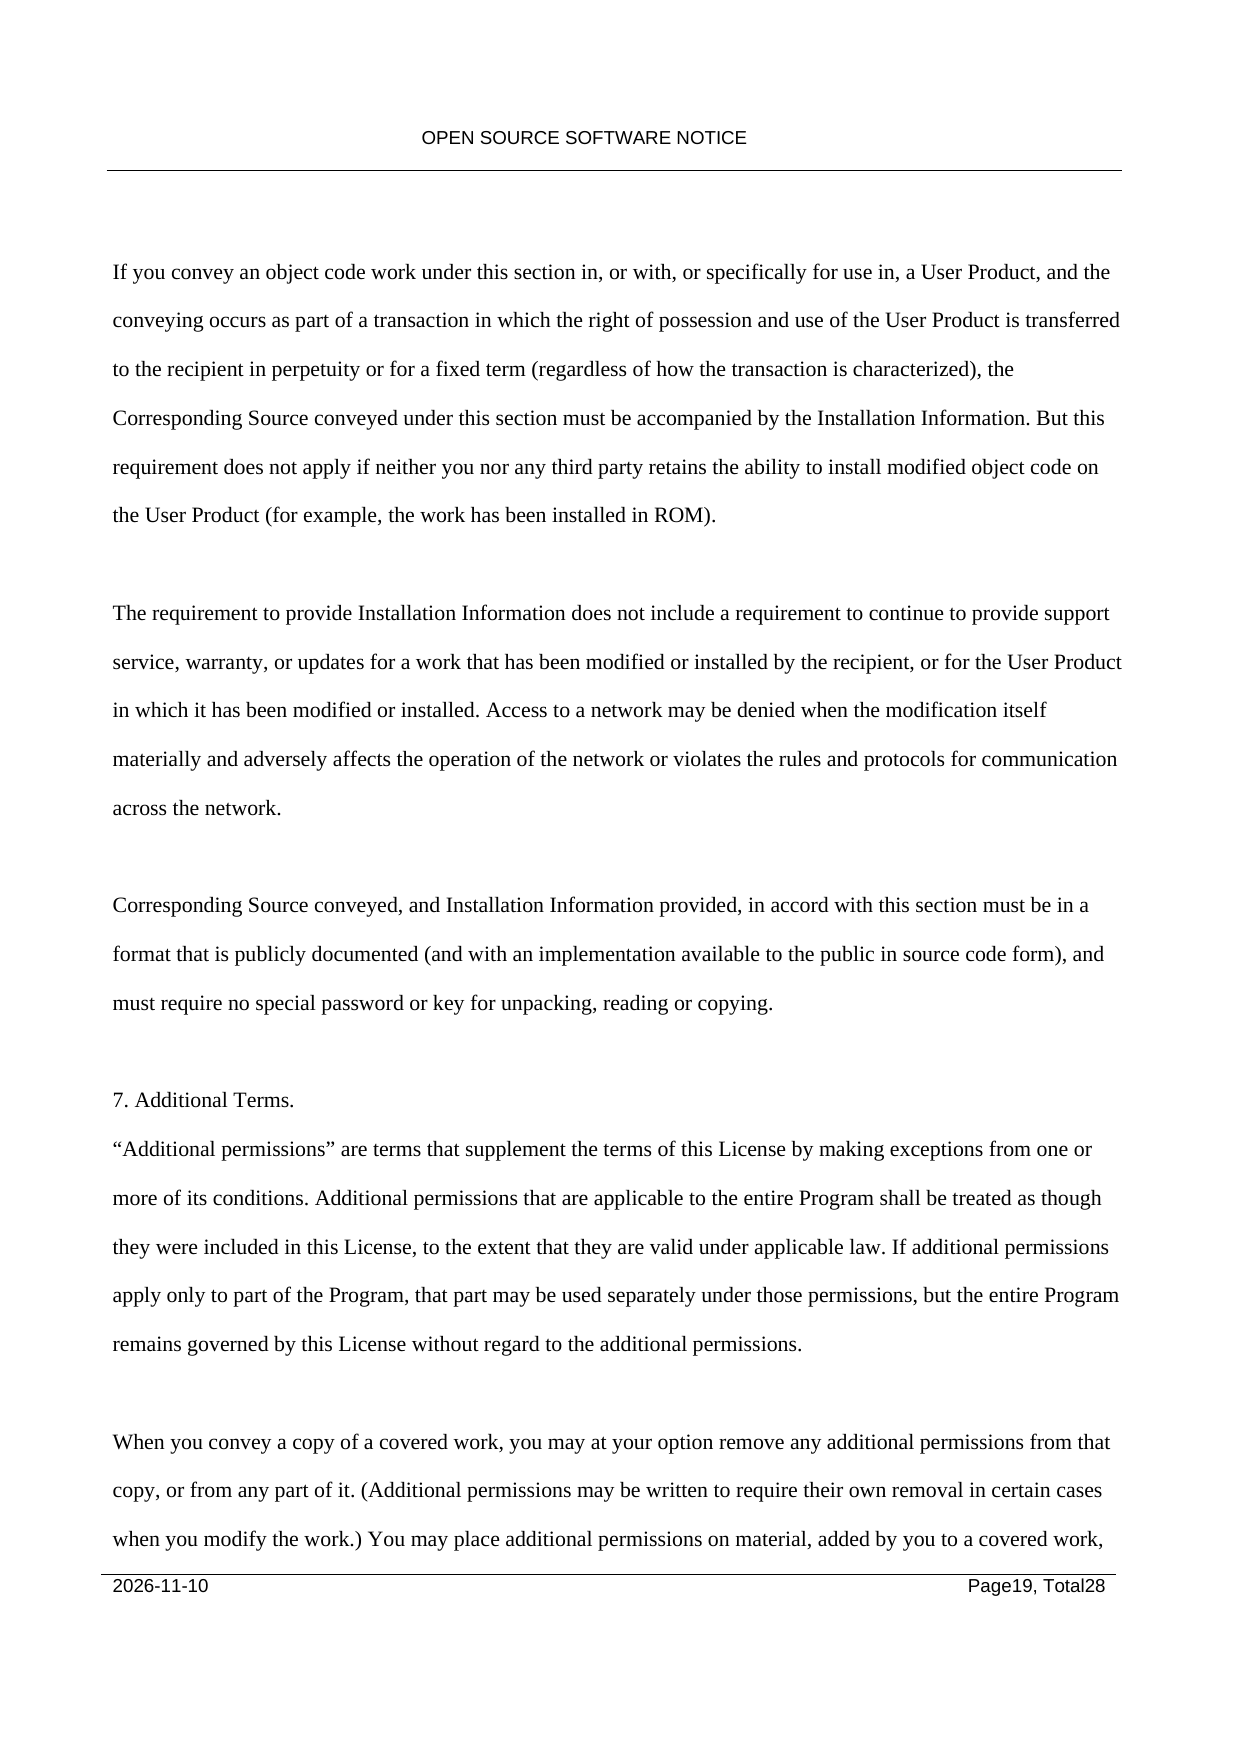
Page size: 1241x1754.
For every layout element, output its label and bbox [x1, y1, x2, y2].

text [112, 206, 1128, 1555]
